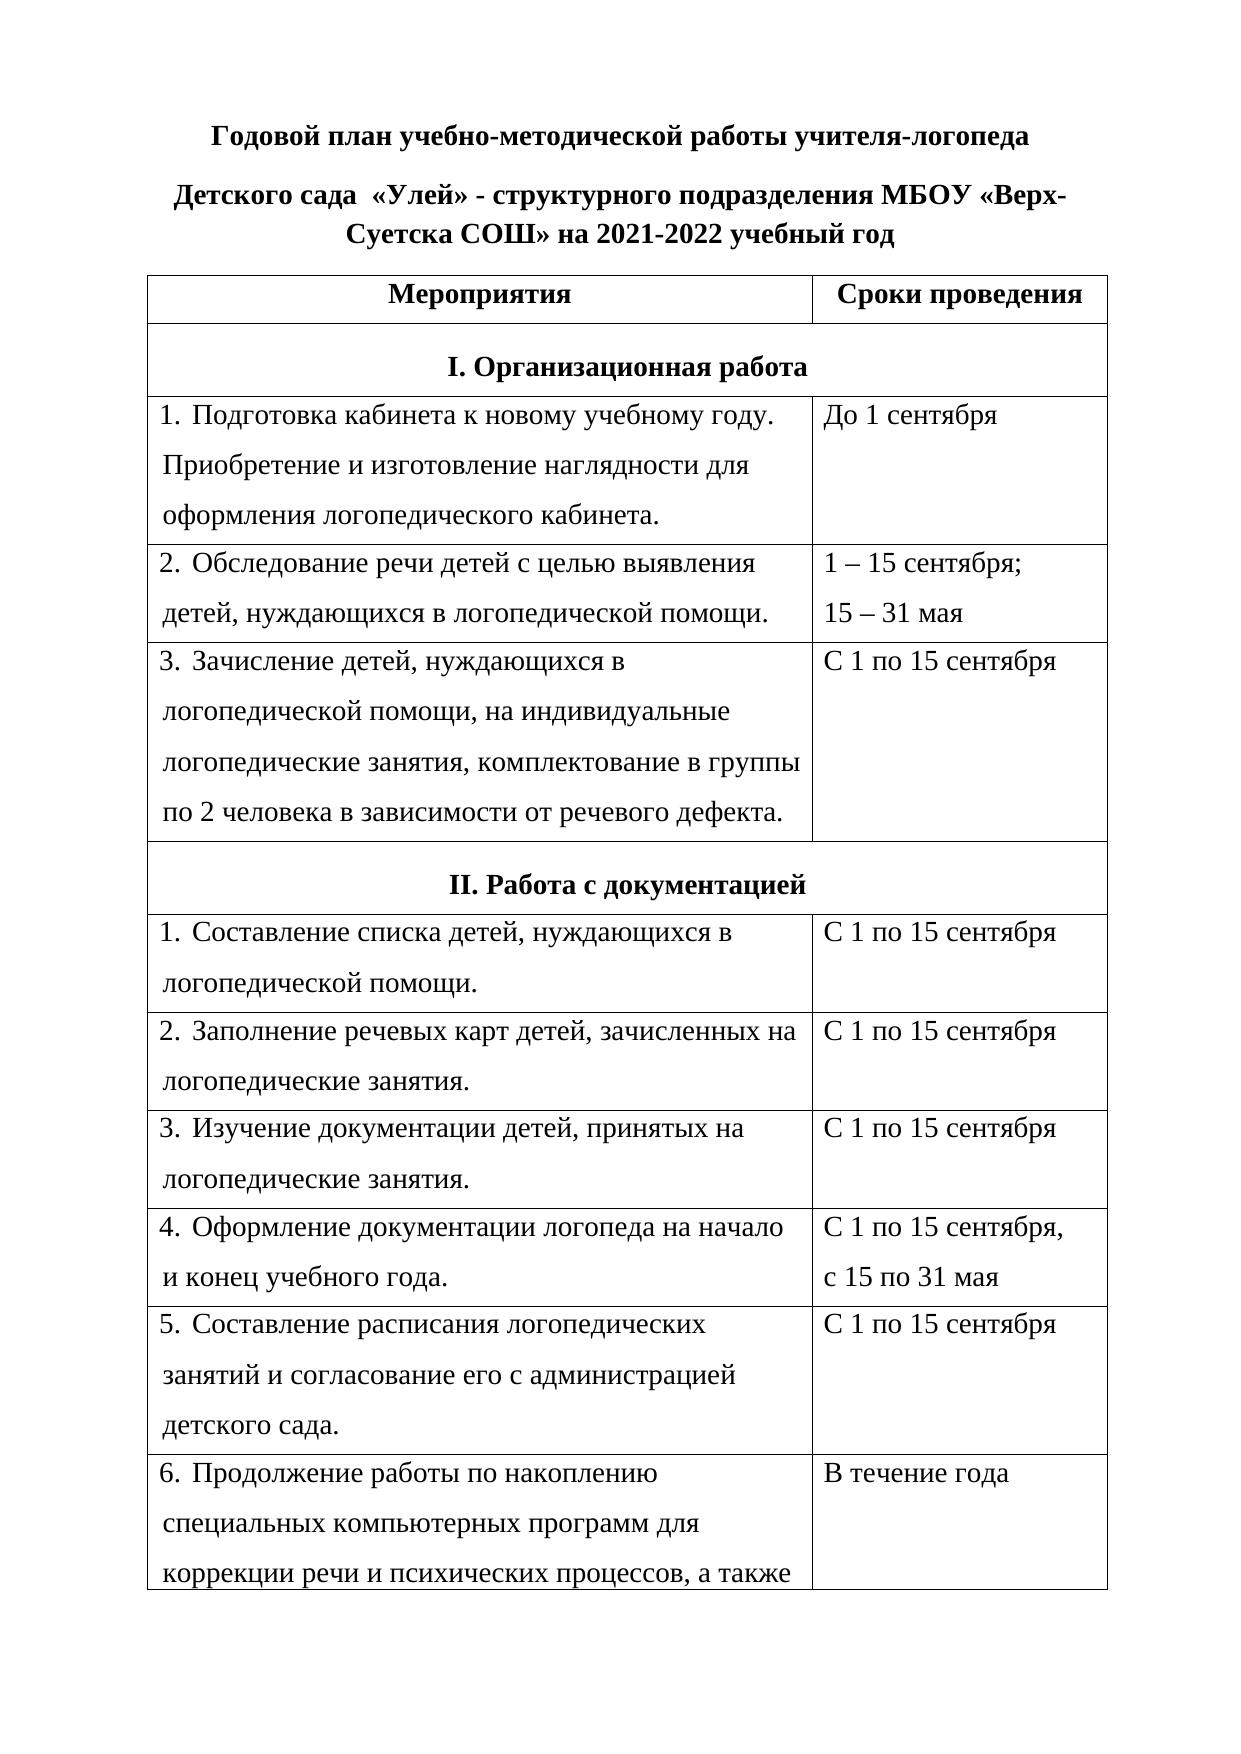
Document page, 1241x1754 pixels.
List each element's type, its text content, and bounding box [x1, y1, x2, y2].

table_cell Изучение документации детей, принятых на логопедические занятия. [148, 1111, 812, 1208]
table_cell Зачисление детей, нуждающихся в логопедической помощи, на индивидуальные логопедические занятия, комплектование в группы по 2 человека в зависимости от речевого дефекта. [148, 643, 812, 841]
table_cell Оформление документации логопеда на начало и конец учебного года. [148, 1209, 812, 1306]
table_header Сроки проведения [813, 276, 1107, 323]
text Детского сада «Улей» - структурного подразделения МБОУ «Верх- Суетска СОШ» на 2021-2022 учебный год [118, 177, 1122, 249]
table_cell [148, 1455, 812, 1589]
table_cell С 1 по 15 сентября [813, 915, 1107, 1012]
table_cell Составление расписания логопедических занятий и согласование его с администрацией детского сада. [148, 1307, 812, 1454]
table_cell С 1 по 15 сентября [813, 643, 1107, 841]
table_header Мероприятия [148, 276, 812, 323]
table_cell С 1 по 15 сентября [813, 1013, 1107, 1109]
table_cell I. Организационная работа [148, 324, 1107, 396]
table_cell С 1 по 15 сентября [813, 1111, 1107, 1208]
table_cell С 1 по 15 сентября [813, 1307, 1107, 1454]
table_cell Составление списка детей, нуждающихся в логопедической помощи. [148, 915, 812, 1012]
table_cell Заполнение речевых карт детей, зачисленных на логопедические занятия. [148, 1013, 812, 1109]
table_cell II. Работа с документацией [148, 842, 1107, 913]
table_cell В течение года [813, 1455, 1107, 1589]
table_cell С 1 по 15 сентября, с 15 по 31 мая [813, 1209, 1107, 1306]
text Годовой план учебно-методической работы учителя-логопеда [118, 118, 1122, 152]
table_cell До 1 сентября [813, 397, 1107, 544]
table_cell 1 – 15 сентября; 15 – 31 мая [813, 545, 1107, 642]
table_cell Обследование речи детей с целью выявления детей, нуждающихся в логопедической помощи. [148, 545, 812, 642]
table_cell Подготовка кабинета к новому учебному году. Приобретение и изготовление наглядности для оформления логопедического кабинета. [148, 397, 812, 544]
